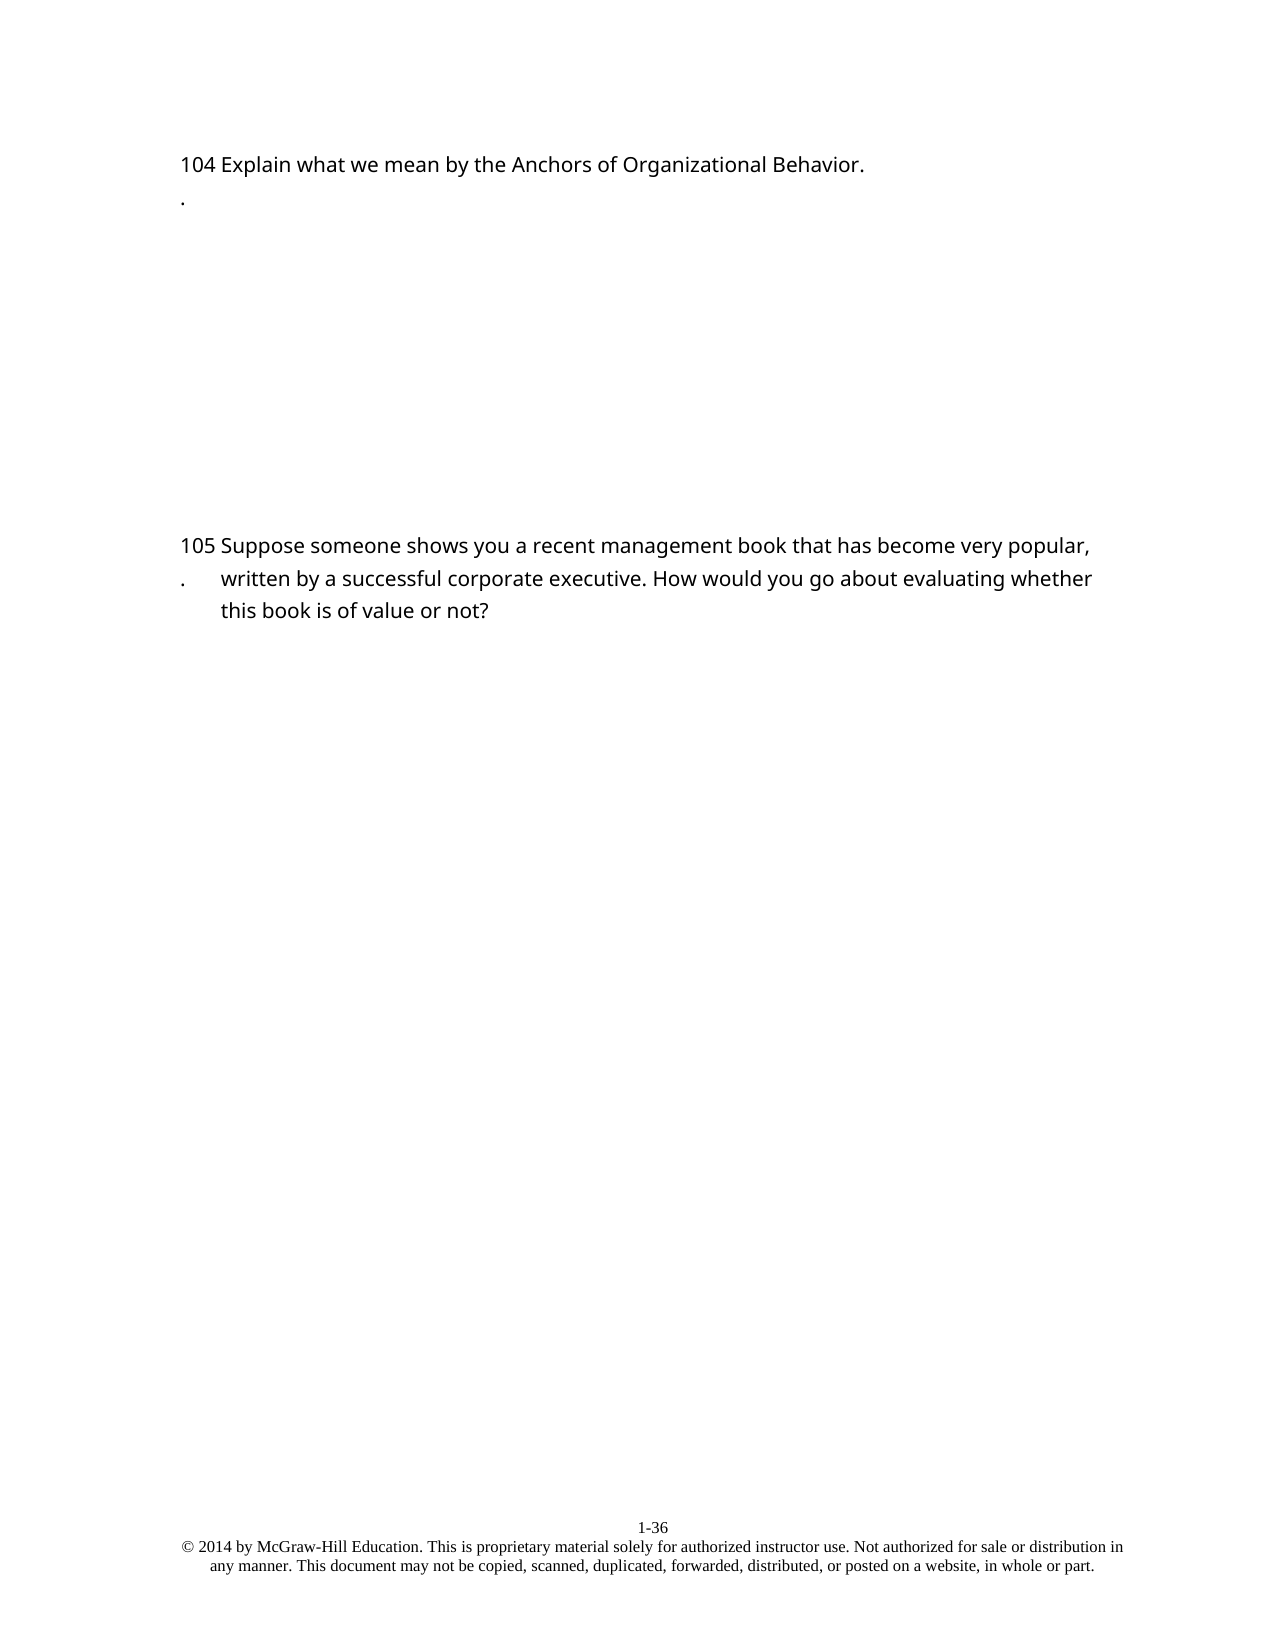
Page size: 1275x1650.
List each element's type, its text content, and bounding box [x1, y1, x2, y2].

table_header 104. [180, 150, 221, 502]
table_header Explain what we mean by the Anchors of Organizational Behavior. [221, 150, 1125, 502]
table_header 105. [180, 531, 221, 948]
table_header Suppose someone shows you a recent management book that has become very popular, written by a successful corporate executive. How would you go about evaluating whether this book is of value or not? [221, 531, 1125, 948]
